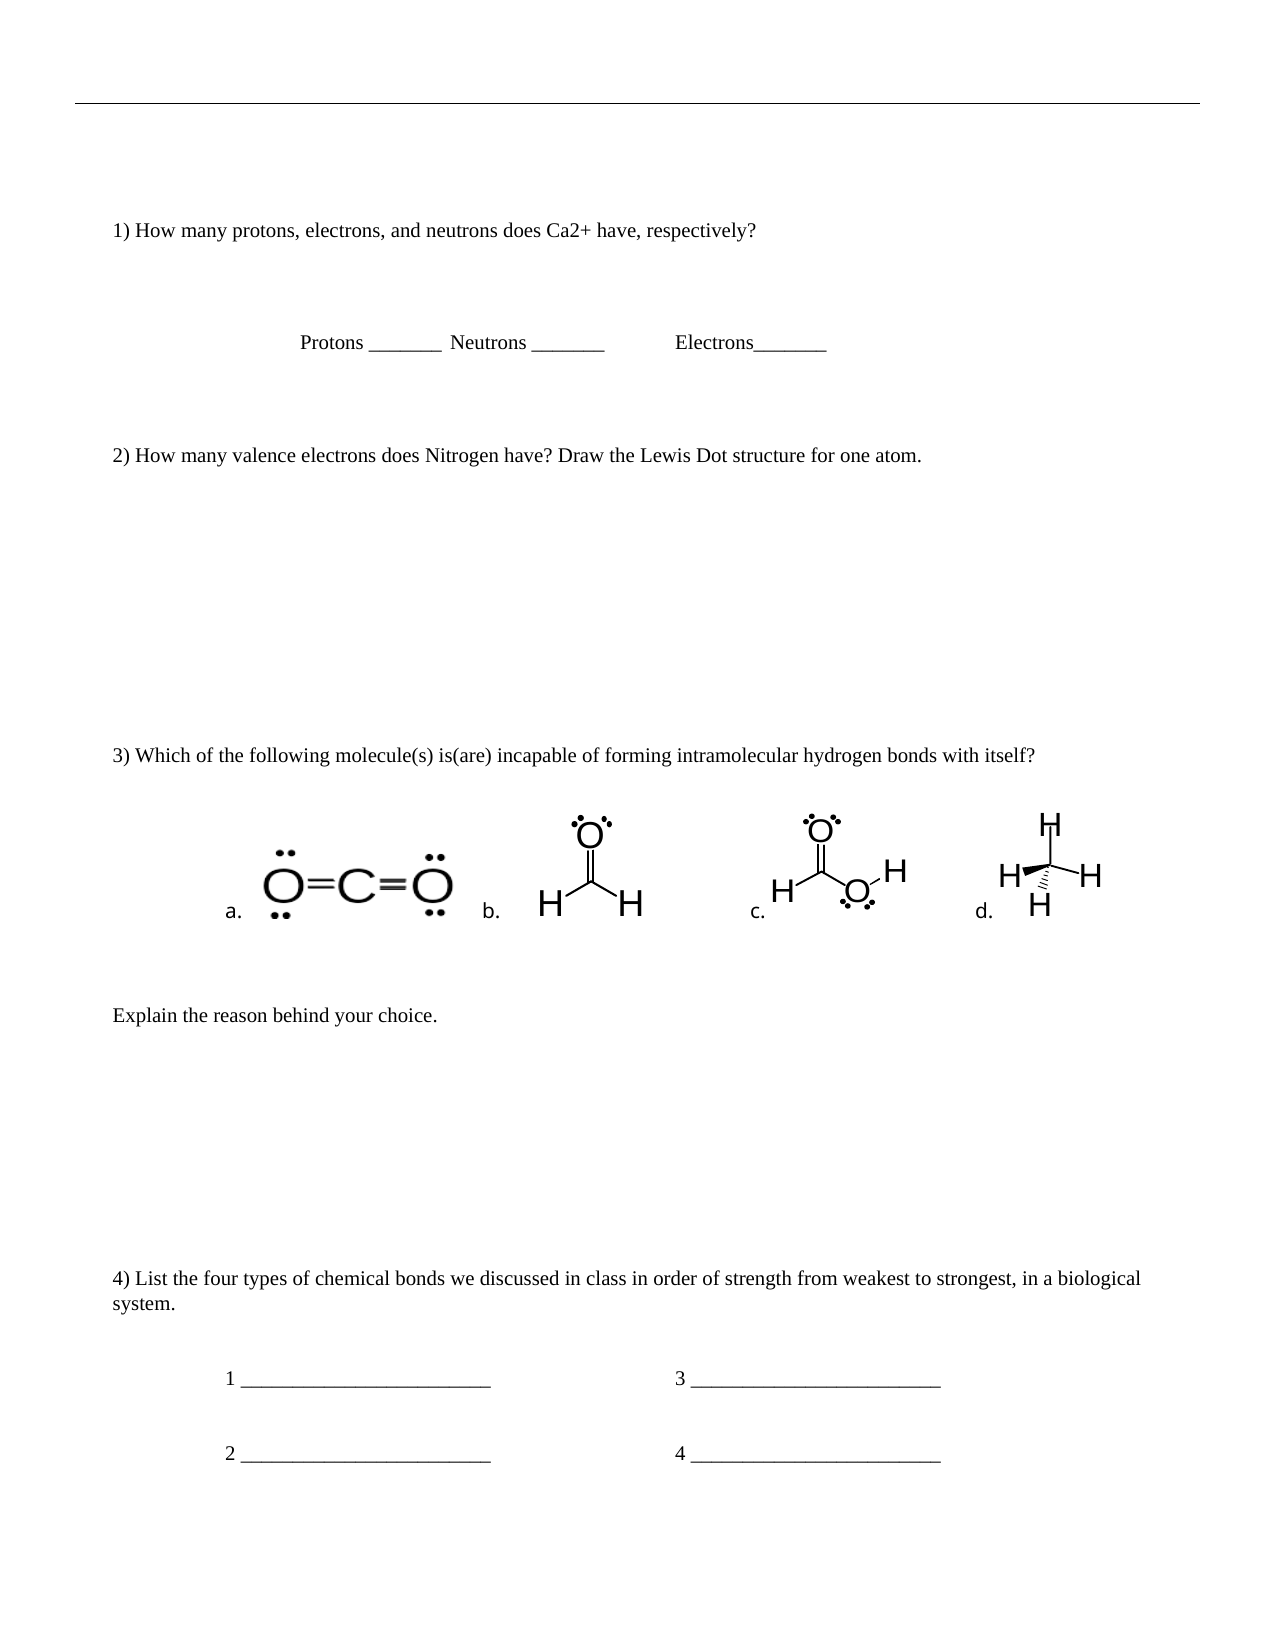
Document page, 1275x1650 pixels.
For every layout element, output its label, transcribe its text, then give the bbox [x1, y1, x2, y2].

list 2) How many valence electrons does Nitrogen have? Draw the Lewis Dot structure for one atom. [112, 442, 1200, 467]
list 4) List the four types of chemical bonds we discussed in class in order of strength from weakest to strongest, in a biological system. [112, 1265, 1200, 1315]
text a. b. c. d. [150, 804, 1200, 925]
list Explain the reason behind your choice. [112, 1003, 1200, 1028]
list Protons _______ Neutrons _______ Electrons_______ [112, 329, 1200, 354]
list 3) Which of the following molecule(s) is(are) incapable of forming intramolecular hydrogen bonds with itself? [112, 742, 1200, 767]
list 1 ________________________ 3 ________________________ [112, 1365, 1200, 1390]
list 1) How many protons, electrons, and neutrons does Ca2+ have, respectively? [112, 217, 1200, 242]
list 2 ________________________ 4 ________________________ [112, 1440, 1200, 1465]
